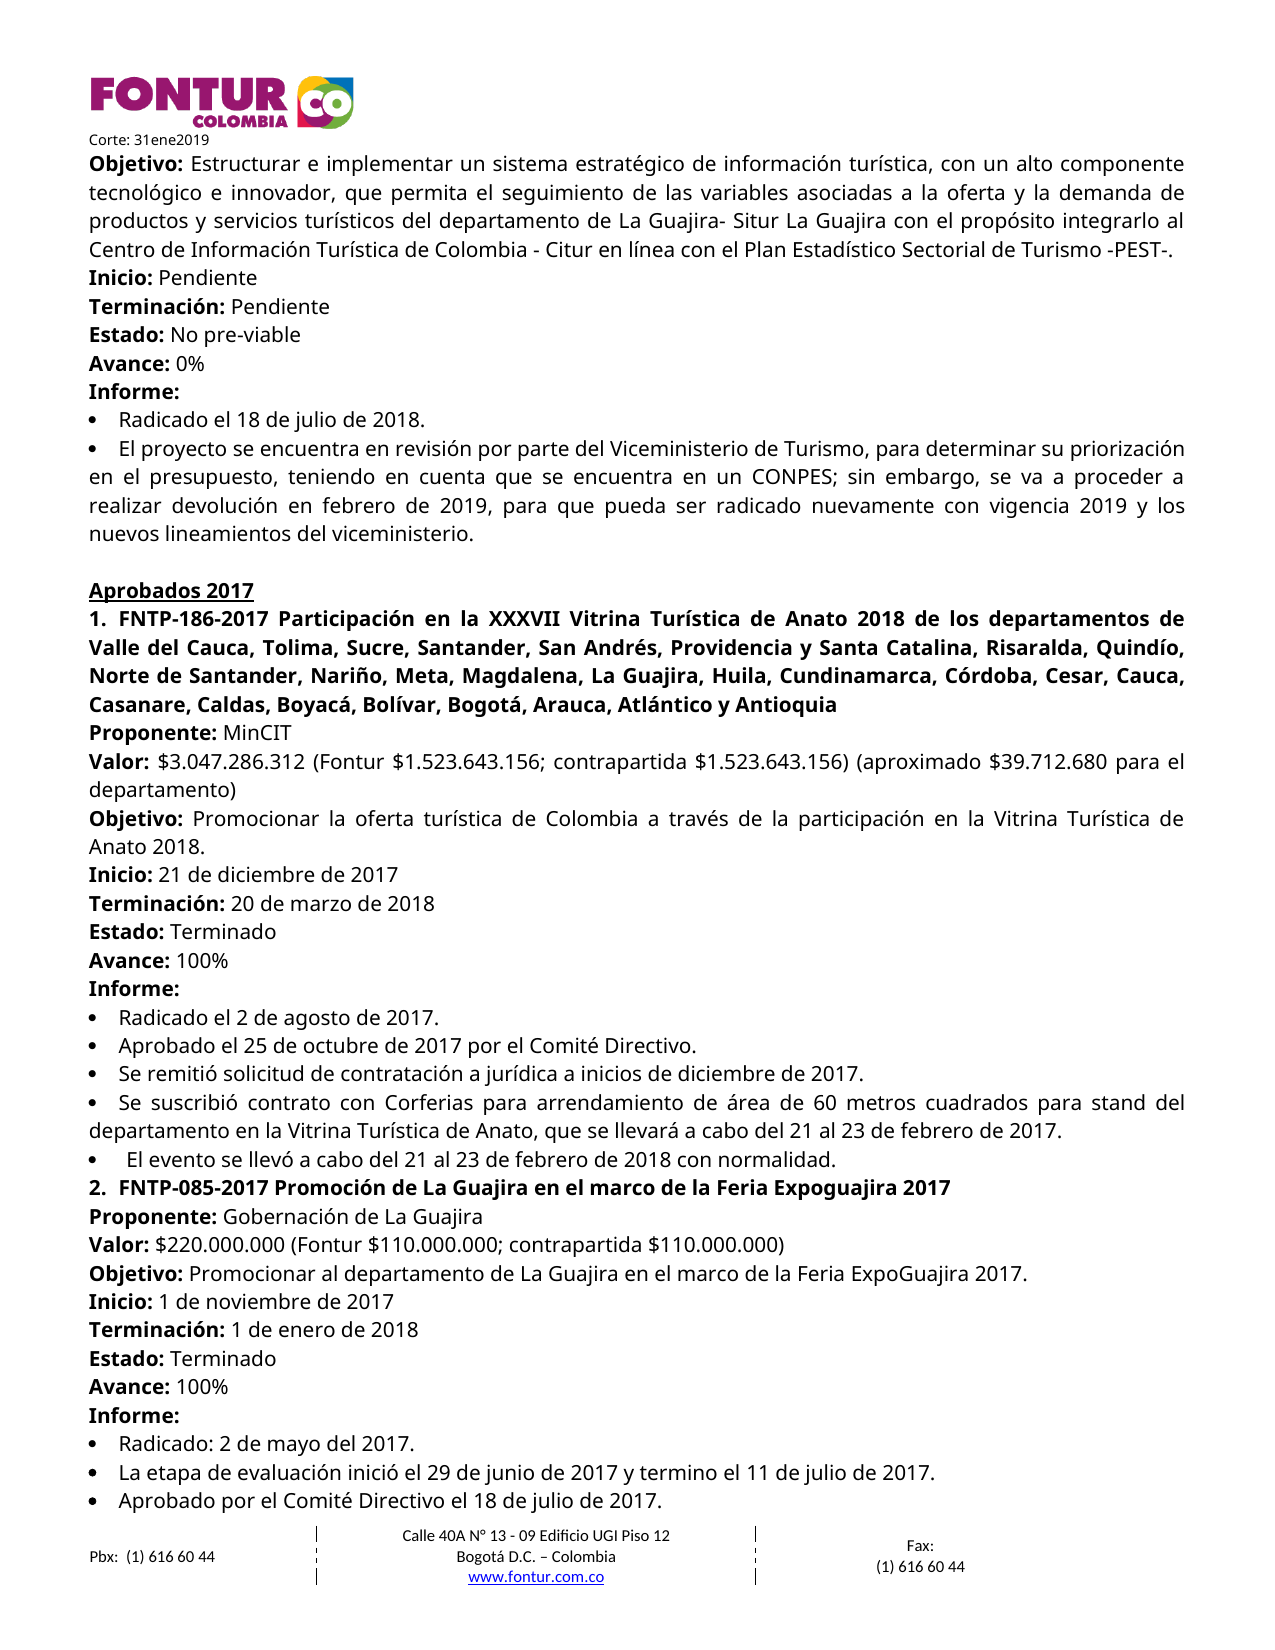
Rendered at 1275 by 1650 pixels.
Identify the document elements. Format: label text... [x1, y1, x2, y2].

list El evento se llevó a cabo del 21 al 23 de febrero de 2018 con normalidad. [89, 1145, 1186, 1173]
list Se remitió solicitud de contratación a jurídica a inicios de diciembre de 2017. [89, 1059, 1186, 1088]
list El proyecto se encuentra en revisión por parte del Viceministerio de Turismo, para determinar su priorización en el presupuesto, teniendo en cuenta que se encuentra en un CONPES; sin embargo, se va a proceder a realizar devolución en febrero de 2019, para que pueda ser radicado nuevamente con vigencia 2019 y los nuevos lineamientos del viceministerio. [89, 434, 1186, 548]
text Proponente: Gobernación de La Guajira [89, 1202, 1186, 1230]
text Terminación: Pendiente [89, 292, 1186, 320]
text Informe: [89, 377, 1186, 406]
text Objetivo: Estructurar e implementar un sistema estratégico de información turística, con un alto componente tecnológico e innovador, que permita el seguimiento de las variables asociadas a la oferta y la demanda de productos y servicios turísticos del departamento de La Guajira- Situr La Guajira con el propósito integrarlo al Centro de Información Turística de Colombia - Citur en línea con el Plan Estadístico Sectorial de Turismo -PEST-. [89, 149, 1186, 263]
list Radicado: 2 de mayo del 2017. [89, 1429, 1186, 1458]
picture [88, 73, 355, 130]
text Terminación: 1 de enero de 2018 [89, 1316, 1186, 1344]
list FNTP-085-2017 Promoción de La Guajira en el marco de la Feria Expoguajira 2017 [89, 1173, 1186, 1202]
text Informe: [89, 974, 1186, 1003]
text Proponente: MinCIT [89, 718, 1186, 747]
text Avance: 0% [89, 349, 1186, 377]
text Informe: [89, 1401, 1186, 1429]
text Avance: 100% [89, 1372, 1186, 1401]
text Terminación: 20 de marzo de 2018 [89, 889, 1186, 917]
list Radicado el 2 de agosto de 2017. [89, 1003, 1186, 1031]
text Valor: $220.000.000 (Fontur $110.000.000; contrapartida $110.000.000) [89, 1230, 1186, 1259]
text Valor: $3.047.286.312 (Fontur $1.523.643.156; contrapartida $1.523.643.156) (aproximado $39.712.680 para el departamento) [89, 747, 1186, 804]
list Se suscribió contrato con Corferias para arrendamiento de área de 60 metros cuadrados para stand del departamento en la Vitrina Turística de Anato, que se llevará a cabo del 21 al 23 de febrero de 2017. [89, 1088, 1186, 1145]
text Objetivo: Promocionar al departamento de La Guajira en el marco de la Feria ExpoGuajira 2017. [89, 1259, 1186, 1287]
list Radicado el 18 de julio de 2018. [89, 406, 1186, 434]
text Inicio: 1 de noviembre de 2017 [89, 1287, 1186, 1316]
text Inicio: Pendiente [89, 263, 1186, 292]
text Estado: Terminado [89, 917, 1186, 946]
list FNTP-186-2017 Participación en la XXXVII Vitrina Turística de Anato 2018 de los departamentos de Valle del Cauca, Tolima, Sucre, Santander, San Andrés, Providencia y Santa Catalina, Risaralda, Quindío, Norte de Santander, Nariño, Meta, Magdalena, La Guajira, Huila, Cundinamarca, Córdoba, Cesar, Cauca, Casanare, Caldas, Boyacá, Bolívar, Bogotá, Arauca, Atlántico y Antioquia [89, 604, 1186, 718]
text Aprobados 2017 [89, 576, 1186, 604]
list La etapa de evaluación inició el 29 de junio de 2017 y termino el 11 de julio de 2017. [89, 1458, 1186, 1486]
list Aprobado por el Comité Directivo el 18 de julio de 2017. [89, 1486, 1186, 1514]
text Objetivo: Promocionar la oferta turística de Colombia a través de la participación en la Vitrina Turística de Anato 2018. [89, 804, 1186, 861]
text Inicio: 21 de diciembre de 2017 [89, 861, 1186, 889]
text Avance: 100% [89, 946, 1186, 974]
text Estado: No pre-viable [89, 320, 1186, 349]
list Aprobado el 25 de octubre de 2017 por el Comité Directivo. [89, 1031, 1186, 1059]
text Estado: Terminado [89, 1344, 1186, 1372]
